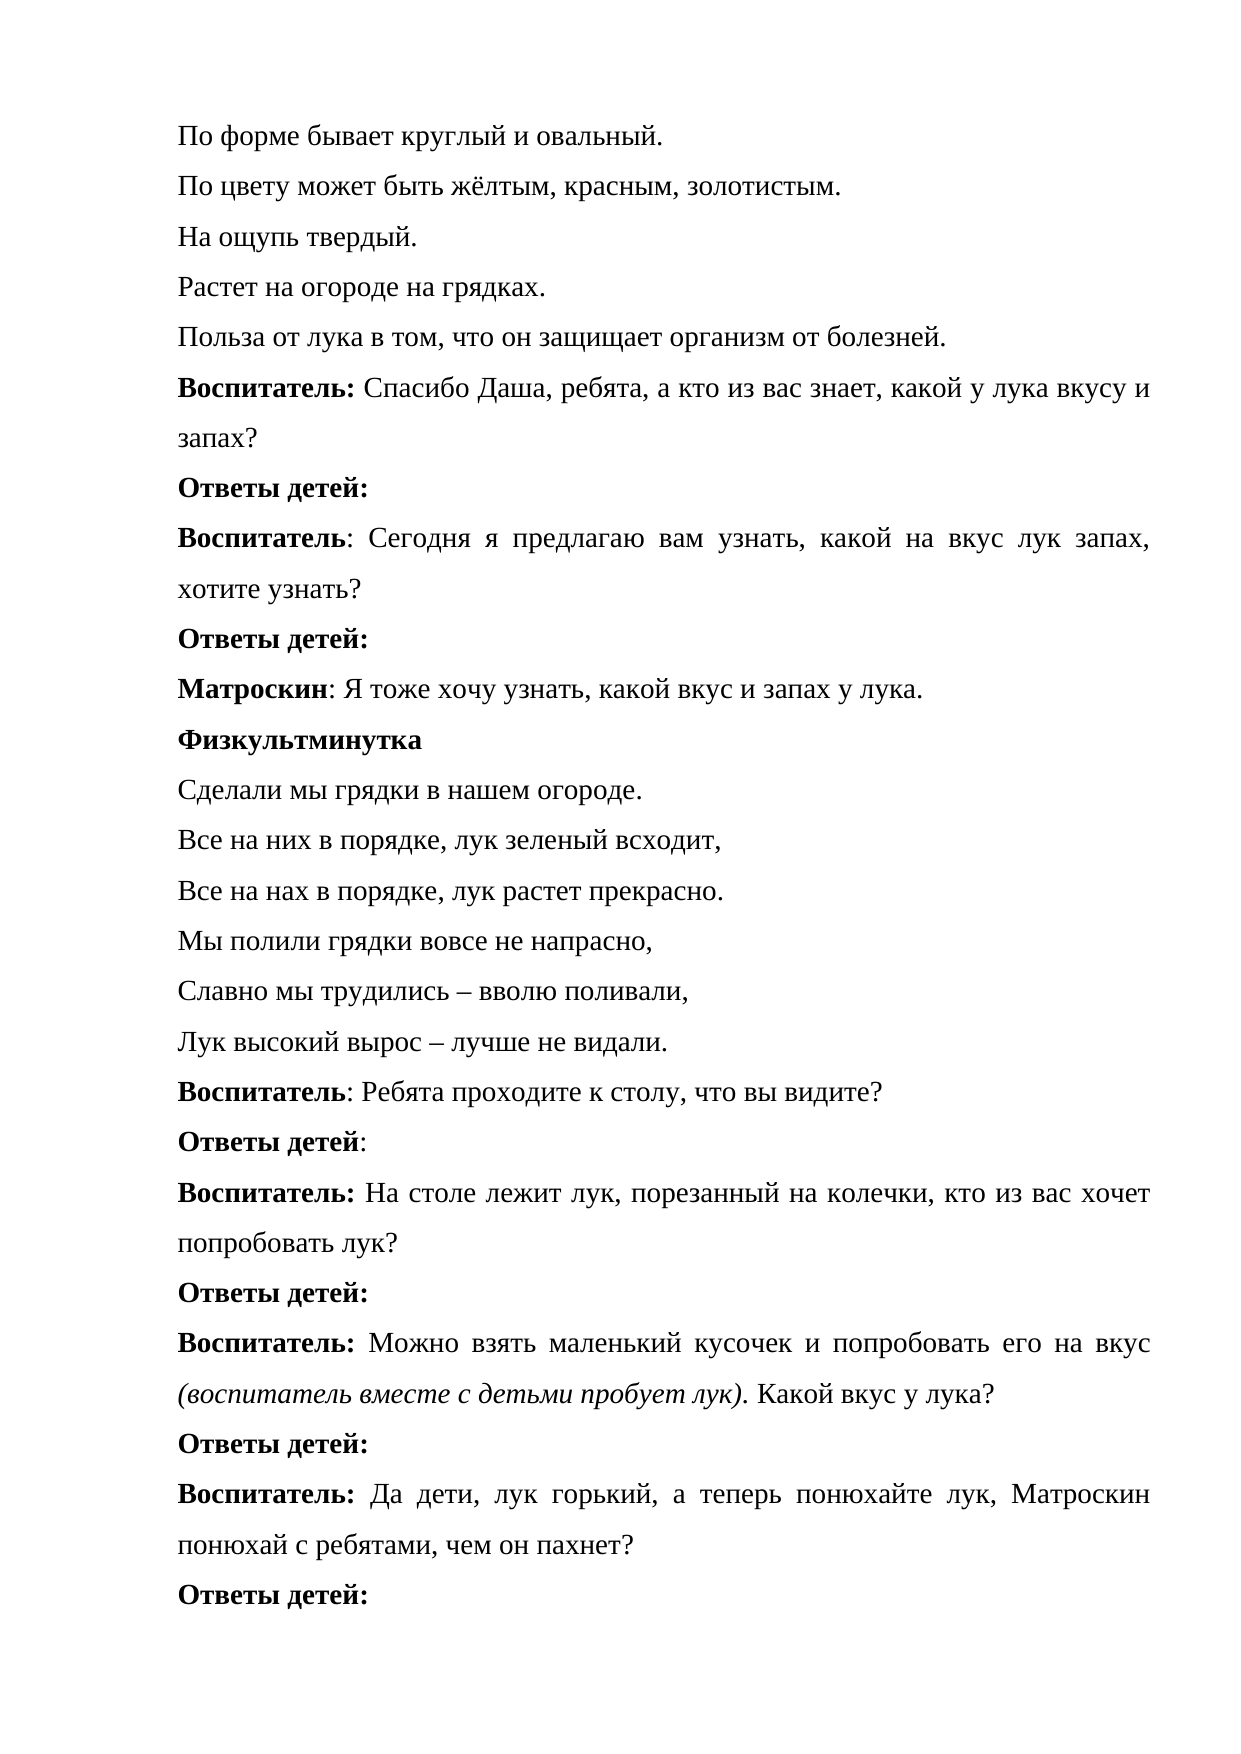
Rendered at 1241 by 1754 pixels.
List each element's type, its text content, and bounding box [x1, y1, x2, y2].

text Все на нах в порядке, лук растет прекрасно. [177, 873, 1152, 906]
text Ответы детей: [177, 1124, 1152, 1158]
text Воспитатель: Да дети, лук горький, а теперь понюхайте лук, Матроскин понюхай с ребятами, чем он пахнет? [177, 1477, 1152, 1560]
text Ответы детей: [177, 1577, 1152, 1611]
text Мы полили грядки вовсе не напрасно, [177, 923, 1152, 957]
text Ответы детей: [177, 621, 1152, 655]
text Сделали мы грядки в нашем огороде. [177, 772, 1152, 806]
text По цвету может быть жёлтым, красным, золотистым. [177, 168, 1152, 202]
text Все на них в порядке, лук зеленый всходит, [177, 822, 1152, 856]
text Воспитатель: На столе лежит лук, порезанный на колечки, кто из вас хочет попробовать лук? [177, 1175, 1152, 1258]
text Славно мы трудились – вволю поливали, [177, 973, 1152, 1007]
text Ответы детей: [177, 1275, 1152, 1309]
text По форме бывает круглый и овальный. [177, 118, 1152, 152]
text Ответы детей: [177, 470, 1152, 504]
text Лук высокий вырос – лучше не видали. [177, 1024, 1152, 1057]
text Воспитатель: Спасибо Даша, ребята, а кто из вас знает, какой у лука вкусу и запах? [177, 370, 1152, 453]
text Растет на огороде на грядках. [177, 269, 1152, 303]
text На ощупь твердый. [177, 219, 1152, 252]
text Польза от лука в том, что он защищает организм от болезней. [177, 319, 1152, 353]
text Матроскин: Я тоже хочу узнать, какой вкус и запах у лука. [177, 672, 1152, 705]
text Ответы детей: [177, 1426, 1152, 1460]
text Воспитатель: Ребята проходите к столу, что вы видите? [177, 1074, 1152, 1108]
text Воспитатель: Можно взять маленький кусочек и попробовать его на вкус (воспитатель вместе с детьми пробует лук). Какой вкус у лука? [177, 1326, 1152, 1409]
text Воспитатель: Сегодня я предлагаю вам узнать, какой на вкус лук запах, хотите узнать? [177, 521, 1152, 604]
text Физкультминутка [177, 722, 1152, 755]
